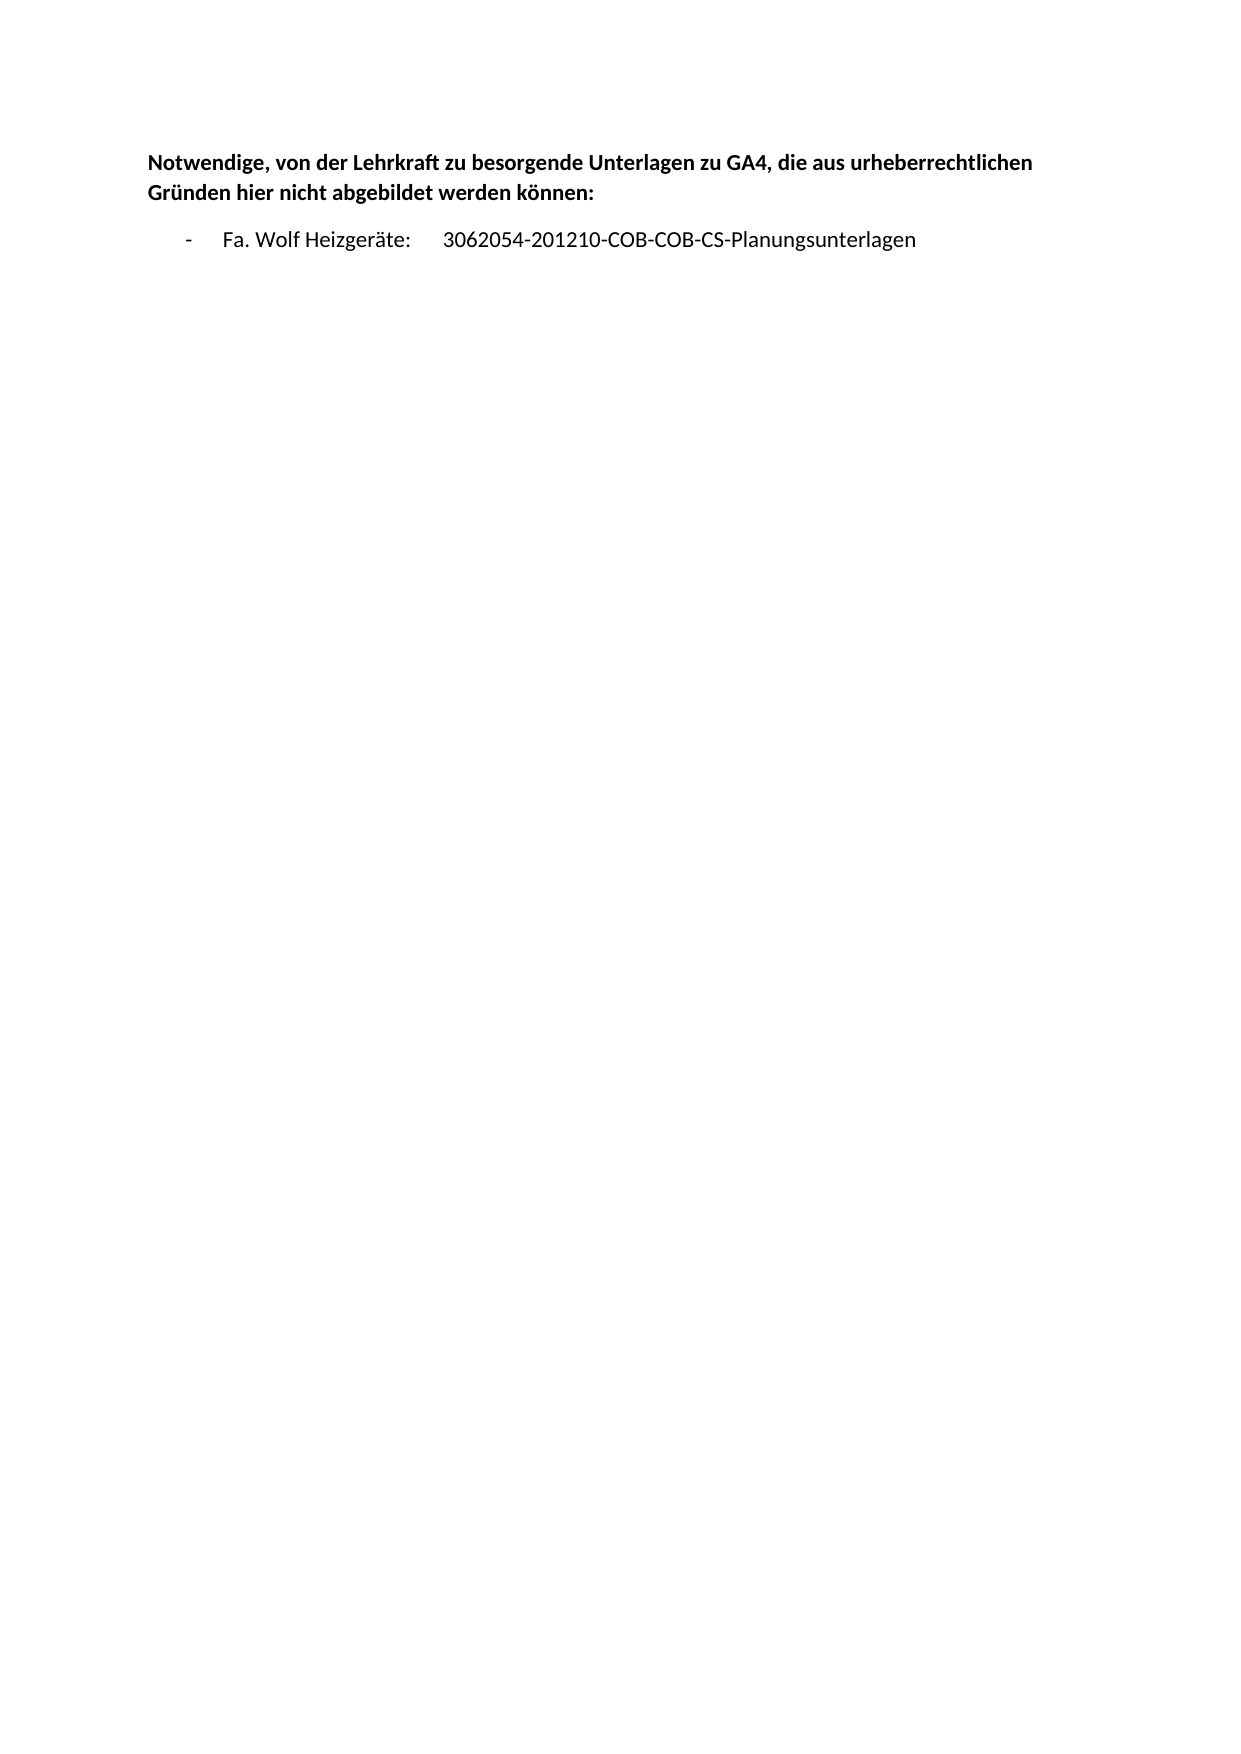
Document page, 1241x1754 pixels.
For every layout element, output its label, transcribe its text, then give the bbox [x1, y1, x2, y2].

list Fa. Wolf Heizgeräte: 3062054-201210-COB-COB-CS-Planungsunterlagen [185, 225, 1093, 253]
text Notwendige, von der Lehrkraft zu besorgende Unterlagen zu GA4, die aus urheberrechtlichen Gründen hier nicht abgebildet werden können: [148, 148, 1093, 206]
